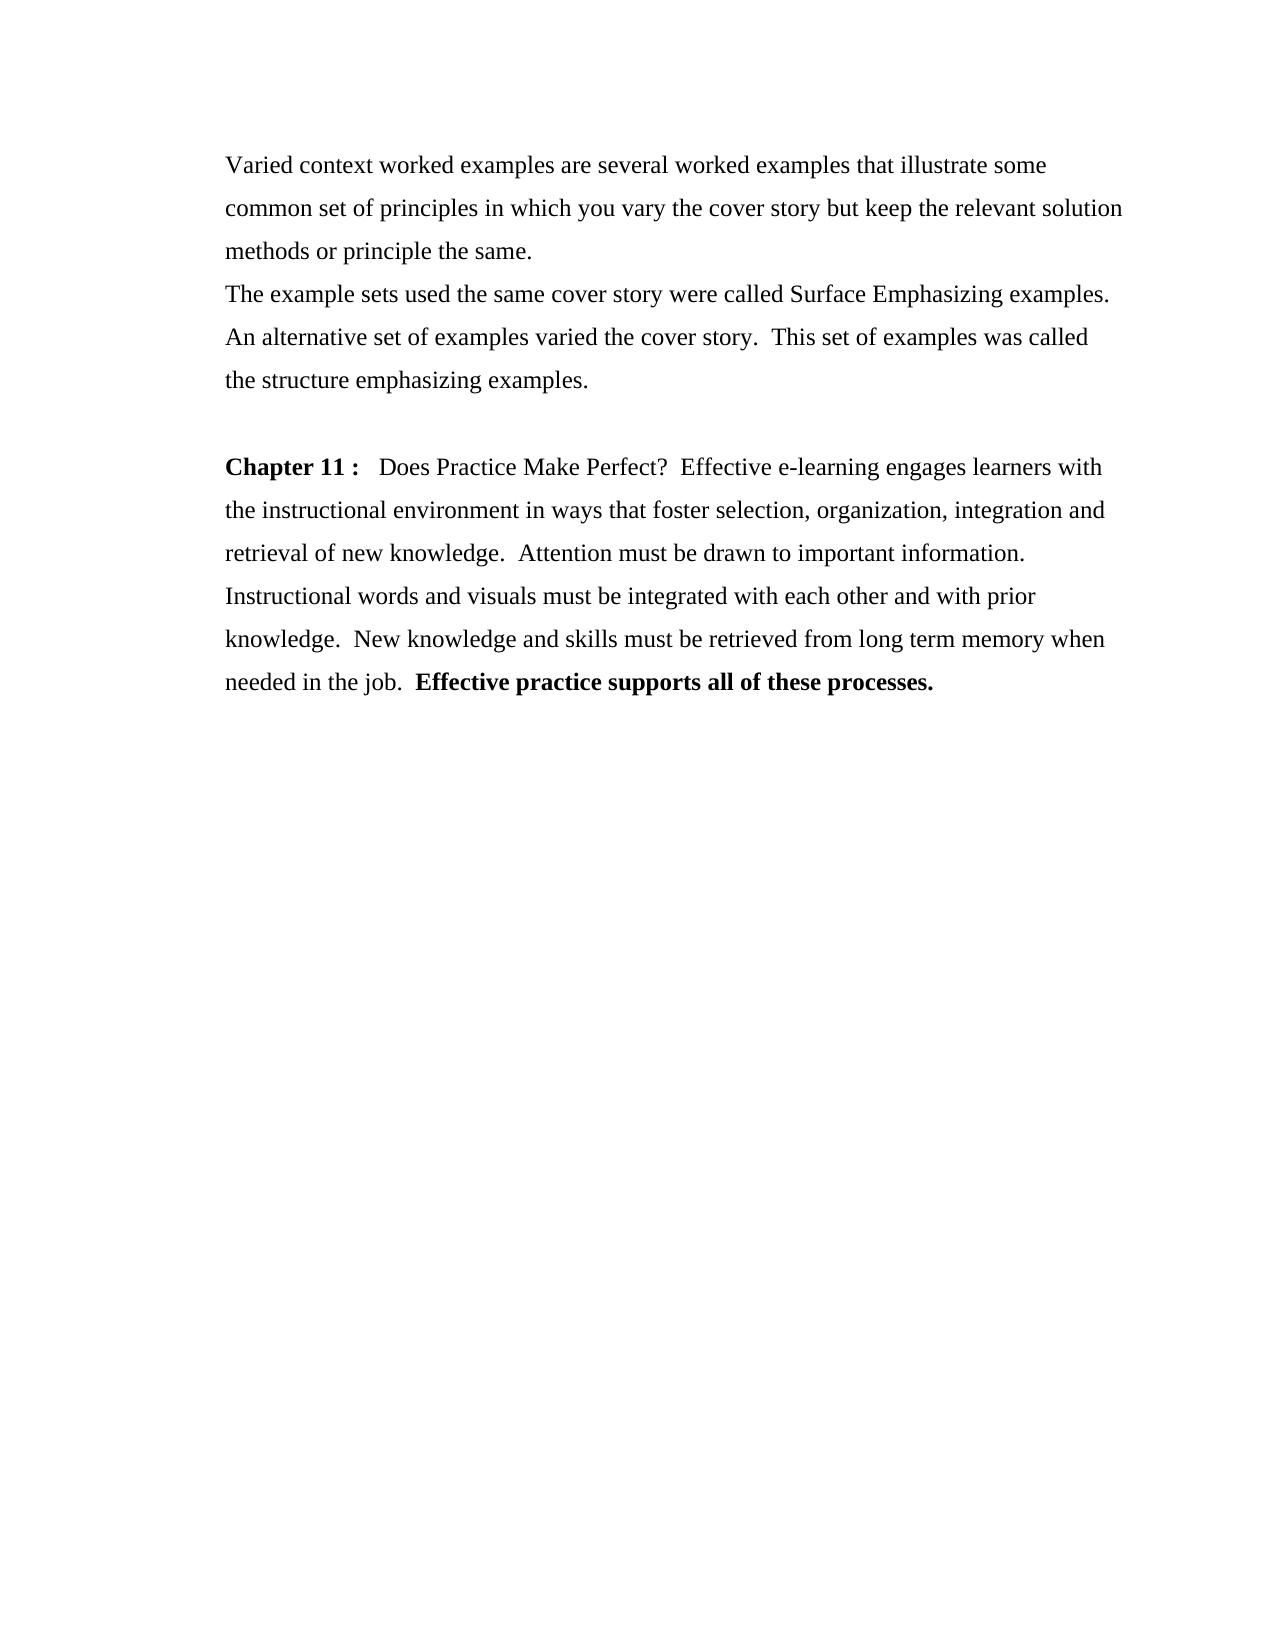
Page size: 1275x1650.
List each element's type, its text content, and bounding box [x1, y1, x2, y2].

list The example sets used the same cover story were called Surface Emphasizing examples. An alternative set of examples varied the cover story. This set of examples was called the structure emphasizing examples. [225, 279, 1125, 394]
list Varied context worked examples are several worked examples that illustrate some common set of principles in which you vary the cover story but keep the relevant solution methods or principle the same. [225, 150, 1125, 265]
list Chapter 11 : Does Practice Make Perfect? Effective e-learning engages learners with the instructional environment in ways that foster selection, organization, integration and retrieval of new knowledge. Attention must be drawn to important information. Instructional words and visuals must be integrated with each other and with prior knowledge. New knowledge and skills must be retrieved from long term memory when needed in the job. Effective practice supports all of these processes. [225, 452, 1125, 696]
